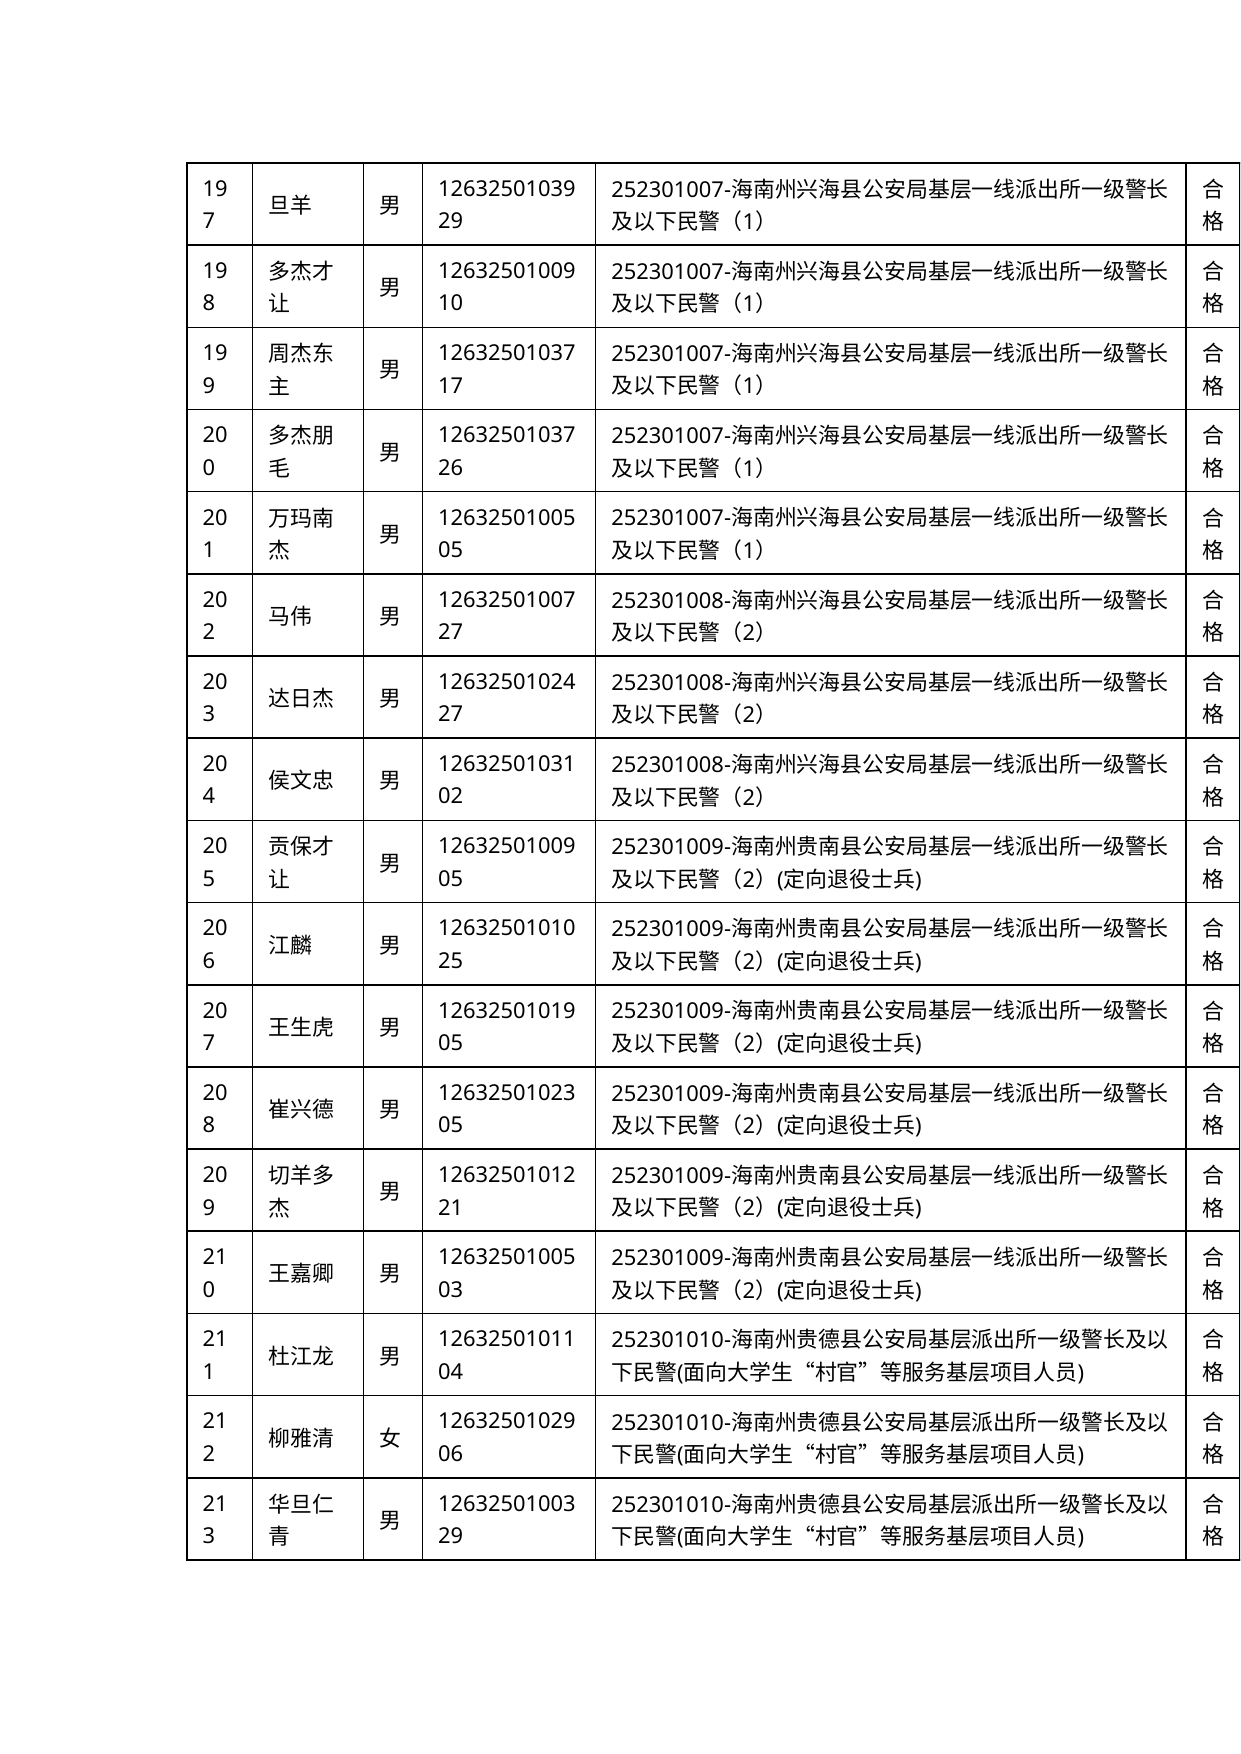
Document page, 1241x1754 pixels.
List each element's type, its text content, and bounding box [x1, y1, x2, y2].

table_cell 合格 [1187, 246, 1239, 326]
table_cell 198 [188, 246, 252, 326]
table_cell 女 [364, 1396, 422, 1477]
table_cell 合格 [1187, 1232, 1239, 1313]
table_cell 合格 [1187, 986, 1239, 1066]
table_cell 男 [364, 903, 422, 984]
table_cell 男 [364, 575, 422, 655]
table_cell 203 [188, 657, 252, 737]
table_cell 合格 [1187, 657, 1239, 737]
table_cell 合格 [1187, 1396, 1239, 1477]
table_cell 213 [188, 1479, 252, 1559]
table_cell 男 [364, 739, 422, 819]
table_cell 男 [364, 410, 422, 491]
table_cell 1263250100329 [423, 1479, 595, 1559]
table_cell 252301008-海南州兴海县公安局基层一线派出所一级警长及以下民警（2） [596, 739, 1185, 819]
table_cell 252301009-海南州贵南县公安局基层一线派出所一级警长及以下民警（2）(定向退役士兵) [596, 986, 1185, 1066]
table_cell 1263250102427 [423, 657, 595, 737]
table_cell 合格 [1187, 328, 1239, 408]
table_cell 252301009-海南州贵南县公安局基层一线派出所一级警长及以下民警（2）(定向退役士兵) [596, 821, 1185, 902]
table_cell 江麟 [253, 903, 363, 984]
table_cell 1263250103726 [423, 410, 595, 491]
table_cell 切羊多杰 [253, 1150, 363, 1230]
table_cell 合格 [1187, 903, 1239, 984]
table_cell 1263250101221 [423, 1150, 595, 1230]
table_cell 男 [364, 1314, 422, 1395]
table_cell 252301007-海南州兴海县公安局基层一线派出所一级警长及以下民警（1） [596, 492, 1185, 573]
table_cell 男 [364, 246, 422, 326]
table_cell 合格 [1187, 1150, 1239, 1230]
table_cell 1263250101025 [423, 903, 595, 984]
table_cell 合格 [1187, 821, 1239, 902]
table_cell 1263250100910 [423, 246, 595, 326]
table_cell 252301010-海南州贵德县公安局基层派出所一级警长及以下民警(面向大学生“村官”等服务基层项目人员) [596, 1314, 1185, 1395]
table_cell 男 [364, 492, 422, 573]
table_cell 男 [364, 821, 422, 902]
table_cell 204 [188, 739, 252, 819]
table_cell 男 [364, 1150, 422, 1230]
table_cell 252301010-海南州贵德县公安局基层派出所一级警长及以下民警(面向大学生“村官”等服务基层项目人员) [596, 1396, 1185, 1477]
table_cell 1263250102906 [423, 1396, 595, 1477]
table_cell 210 [188, 1232, 252, 1313]
table_cell 1263250103717 [423, 328, 595, 408]
table_cell 合格 [1187, 410, 1239, 491]
table_cell 合格 [1187, 492, 1239, 573]
table_cell 208 [188, 1068, 252, 1148]
table_cell 1263250101104 [423, 1314, 595, 1395]
table_cell 柳雅清 [253, 1396, 363, 1477]
table_cell 1263250103102 [423, 739, 595, 819]
table_cell 209 [188, 1150, 252, 1230]
table_cell 1263250100727 [423, 575, 595, 655]
table_cell 252301009-海南州贵南县公安局基层一线派出所一级警长及以下民警（2）(定向退役士兵) [596, 903, 1185, 984]
table_cell 华旦仁青 [253, 1479, 363, 1559]
table_cell 男 [364, 1232, 422, 1313]
table_cell 1263250100505 [423, 492, 595, 573]
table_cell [596, 164, 1185, 244]
table_cell 合格 [1187, 1314, 1239, 1395]
table_cell 252301009-海南州贵南县公安局基层一线派出所一级警长及以下民警（2）(定向退役士兵) [596, 1232, 1185, 1313]
table_cell 合格 [1187, 575, 1239, 655]
table_cell 王嘉卿 [253, 1232, 363, 1313]
table_cell 1263250101905 [423, 986, 595, 1066]
table_cell 1263250102305 [423, 1068, 595, 1148]
table_cell 合格 [1187, 1479, 1239, 1559]
table_cell 205 [188, 821, 252, 902]
table_cell 199 [188, 328, 252, 408]
table_cell 侯文忠 [253, 739, 363, 819]
table_cell 197 [188, 164, 252, 244]
table_cell 252301009-海南州贵南县公安局基层一线派出所一级警长及以下民警（2）(定向退役士兵) [596, 1150, 1185, 1230]
table_cell 周杰东主 [253, 328, 363, 408]
table_cell 200 [188, 410, 252, 491]
table_cell 杜江龙 [253, 1314, 363, 1395]
table_cell 252301007-海南州兴海县公安局基层一线派出所一级警长及以下民警（1） [596, 246, 1185, 326]
table_cell 男 [364, 1068, 422, 1148]
table_cell 252301007-海南州兴海县公安局基层一线派出所一级警长及以下民警（1） [596, 410, 1185, 491]
table_cell 252301008-海南州兴海县公安局基层一线派出所一级警长及以下民警（2） [596, 657, 1185, 737]
table_cell 合格 [1187, 739, 1239, 819]
table_cell 贡保才让 [253, 821, 363, 902]
table_cell 201 [188, 492, 252, 573]
table_cell 252301010-海南州贵德县公安局基层派出所一级警长及以下民警(面向大学生“村官”等服务基层项目人员) [596, 1479, 1185, 1559]
table_cell 旦羊 [253, 164, 363, 244]
table_cell 1263250100503 [423, 1232, 595, 1313]
table_cell 达日杰 [253, 657, 363, 737]
table_cell 1263250103929 [423, 164, 595, 244]
table_cell 男 [364, 164, 422, 244]
table_cell 207 [188, 986, 252, 1066]
table_cell 男 [364, 986, 422, 1066]
table_cell 252301009-海南州贵南县公安局基层一线派出所一级警长及以下民警（2）(定向退役士兵) [596, 1068, 1185, 1148]
table_cell 马伟 [253, 575, 363, 655]
table_cell 1263250100905 [423, 821, 595, 902]
table_cell 202 [188, 575, 252, 655]
table_cell 212 [188, 1396, 252, 1477]
table_cell 万玛南杰 [253, 492, 363, 573]
table_cell 多杰才让 [253, 246, 363, 326]
table_cell 252301007-海南州兴海县公安局基层一线派出所一级警长及以下民警（1） [596, 328, 1185, 408]
table_cell 崔兴德 [253, 1068, 363, 1148]
table_cell 211 [188, 1314, 252, 1395]
table_cell 男 [364, 328, 422, 408]
table_cell 男 [364, 1479, 422, 1559]
table_cell 男 [364, 657, 422, 737]
table_cell 合格 [1187, 1068, 1239, 1148]
table_cell 多杰朋毛 [253, 410, 363, 491]
table_cell 206 [188, 903, 252, 984]
table_cell 王生虎 [253, 986, 363, 1066]
table_cell 合格 [1187, 164, 1239, 244]
table_cell 252301008-海南州兴海县公安局基层一线派出所一级警长及以下民警（2） [596, 575, 1185, 655]
